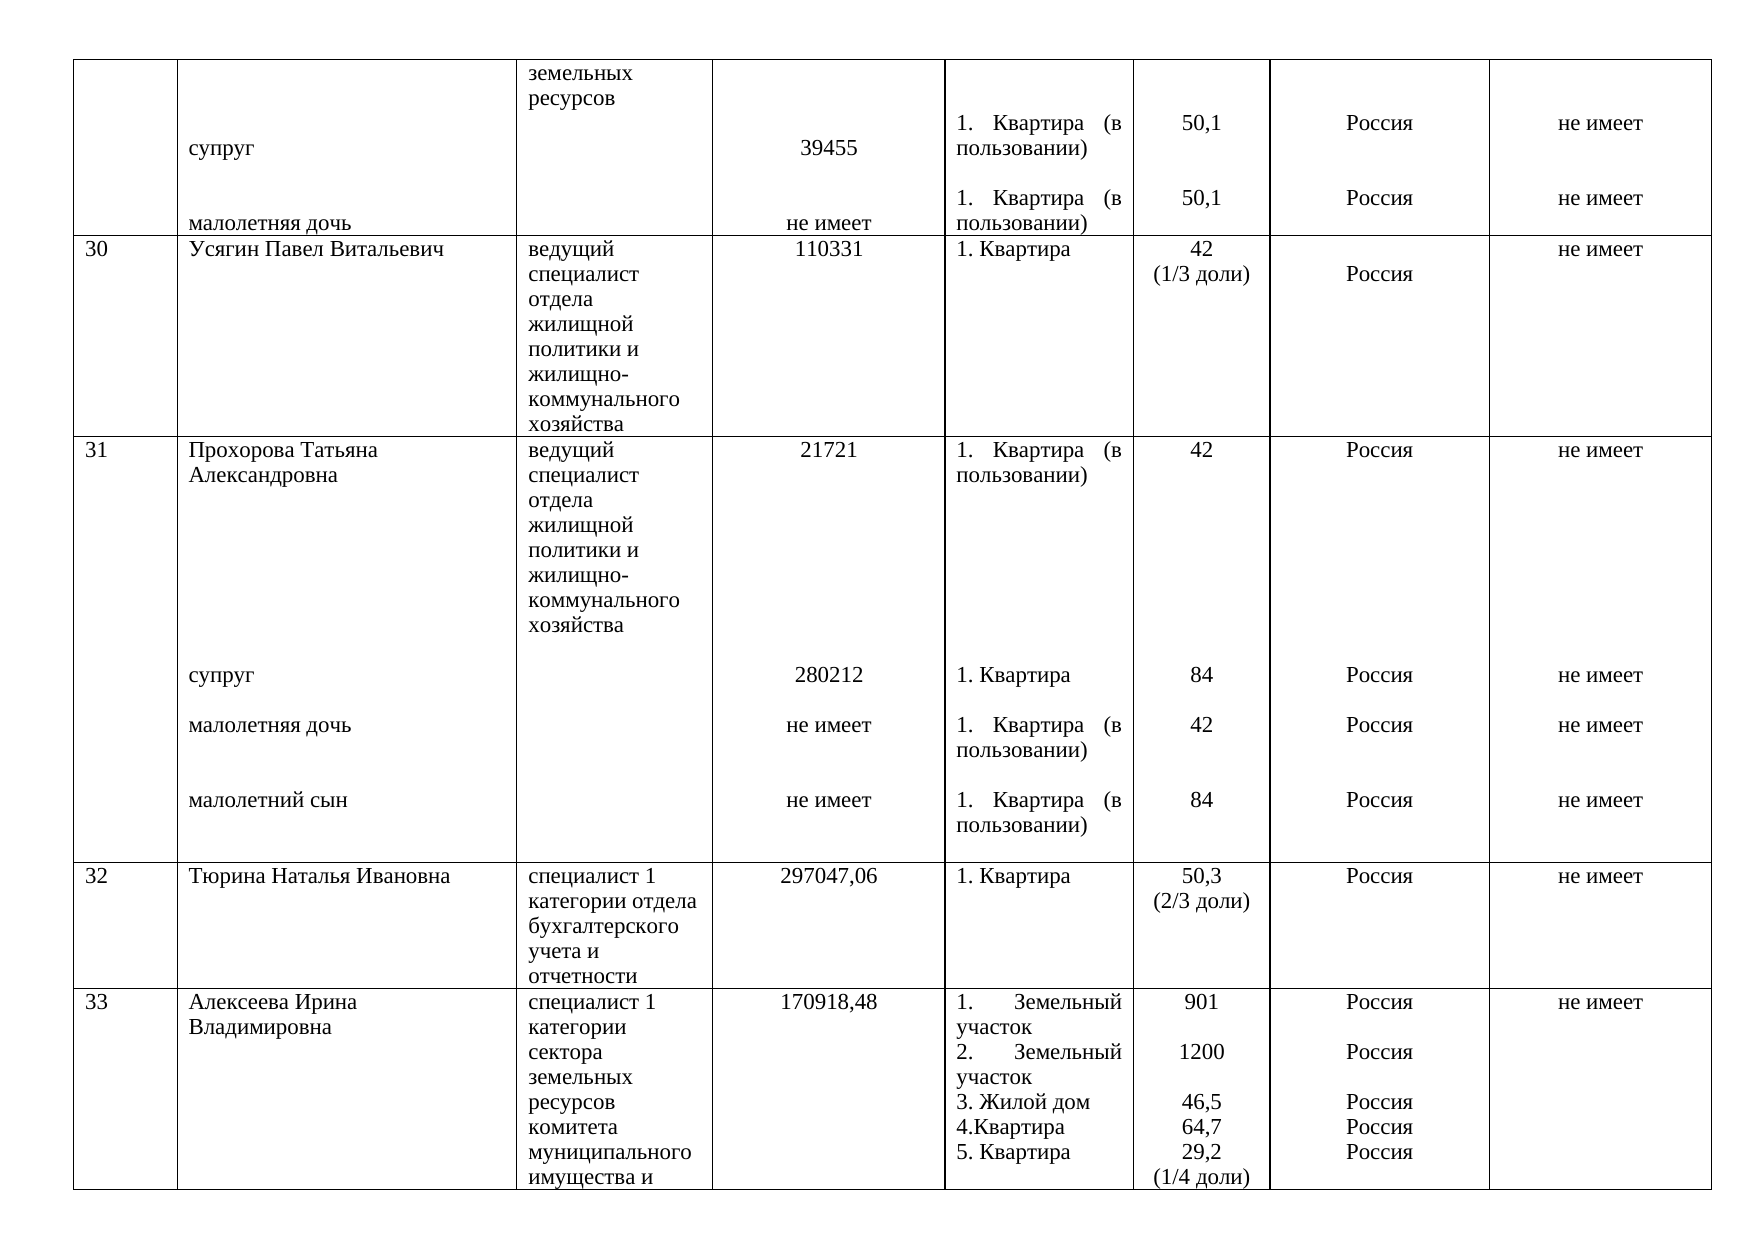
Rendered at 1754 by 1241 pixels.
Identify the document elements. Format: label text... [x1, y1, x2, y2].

table_cell 110331 [713, 236, 944, 436]
table_cell 21721 280212 не имеет не имеет [713, 437, 944, 862]
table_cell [517, 60, 712, 235]
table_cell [1134, 989, 1269, 1189]
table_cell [517, 989, 712, 1189]
table_cell 42 (1/3 доли) [1134, 236, 1269, 436]
table_cell Россия [1271, 863, 1489, 988]
table_cell 29 [74, 60, 177, 235]
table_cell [946, 60, 1133, 235]
table_cell 1. Квартира [946, 863, 1133, 988]
table_cell не имеет не имеет не имеет не имеет [1490, 437, 1711, 862]
table_cell не имеет не имеет [1490, 989, 1711, 1189]
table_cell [1490, 60, 1711, 235]
table_cell 170918,48 не имеет [713, 989, 944, 1189]
table_cell 1. Квартира [946, 236, 1133, 436]
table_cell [178, 60, 516, 235]
table_cell специалист 1 категории отдела бухгалтерского учета и отчетности [517, 863, 712, 988]
table_cell 30 [74, 236, 177, 436]
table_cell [713, 60, 944, 235]
table_cell 50,1 1197 50,1 50,1 [1134, 60, 1269, 235]
table_cell 50,3 (2/3 доли) [1134, 863, 1269, 988]
table_cell Россия Россия Россия Россия [1271, 437, 1489, 862]
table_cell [946, 989, 1133, 1189]
table_cell 33 [74, 989, 177, 1189]
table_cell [178, 989, 516, 1189]
table_cell Усягин Павел Витальевич [178, 236, 516, 436]
table_cell не имеет [1490, 236, 1711, 436]
table_cell 42 84 42 84 [1134, 437, 1269, 862]
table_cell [1271, 989, 1489, 1189]
table_cell Тюрина Наталья Ивановна [178, 863, 516, 988]
table_cell Россия [1271, 236, 1489, 436]
table_cell ведущий специалист отдела жилищной политики и жилищно-коммунального хозяйства [517, 437, 712, 862]
table_cell 297047,06 [713, 863, 944, 988]
table_cell ведущий специалист отдела жилищной политики и жилищно-коммунального хозяйства [517, 236, 712, 436]
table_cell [1271, 60, 1489, 235]
table_cell не имеет [1490, 863, 1711, 988]
table_cell Прохорова Татьяна Александровна супруг малолетняя дочь малолетний сын [178, 437, 516, 862]
table_cell 32 [74, 863, 177, 988]
table_cell 1. Квартира (в пользовании) 1. Квартира 1. Квартира (в пользовании) 1. Квартира (в пользовании) [946, 437, 1133, 862]
table_cell 31 [74, 437, 177, 862]
